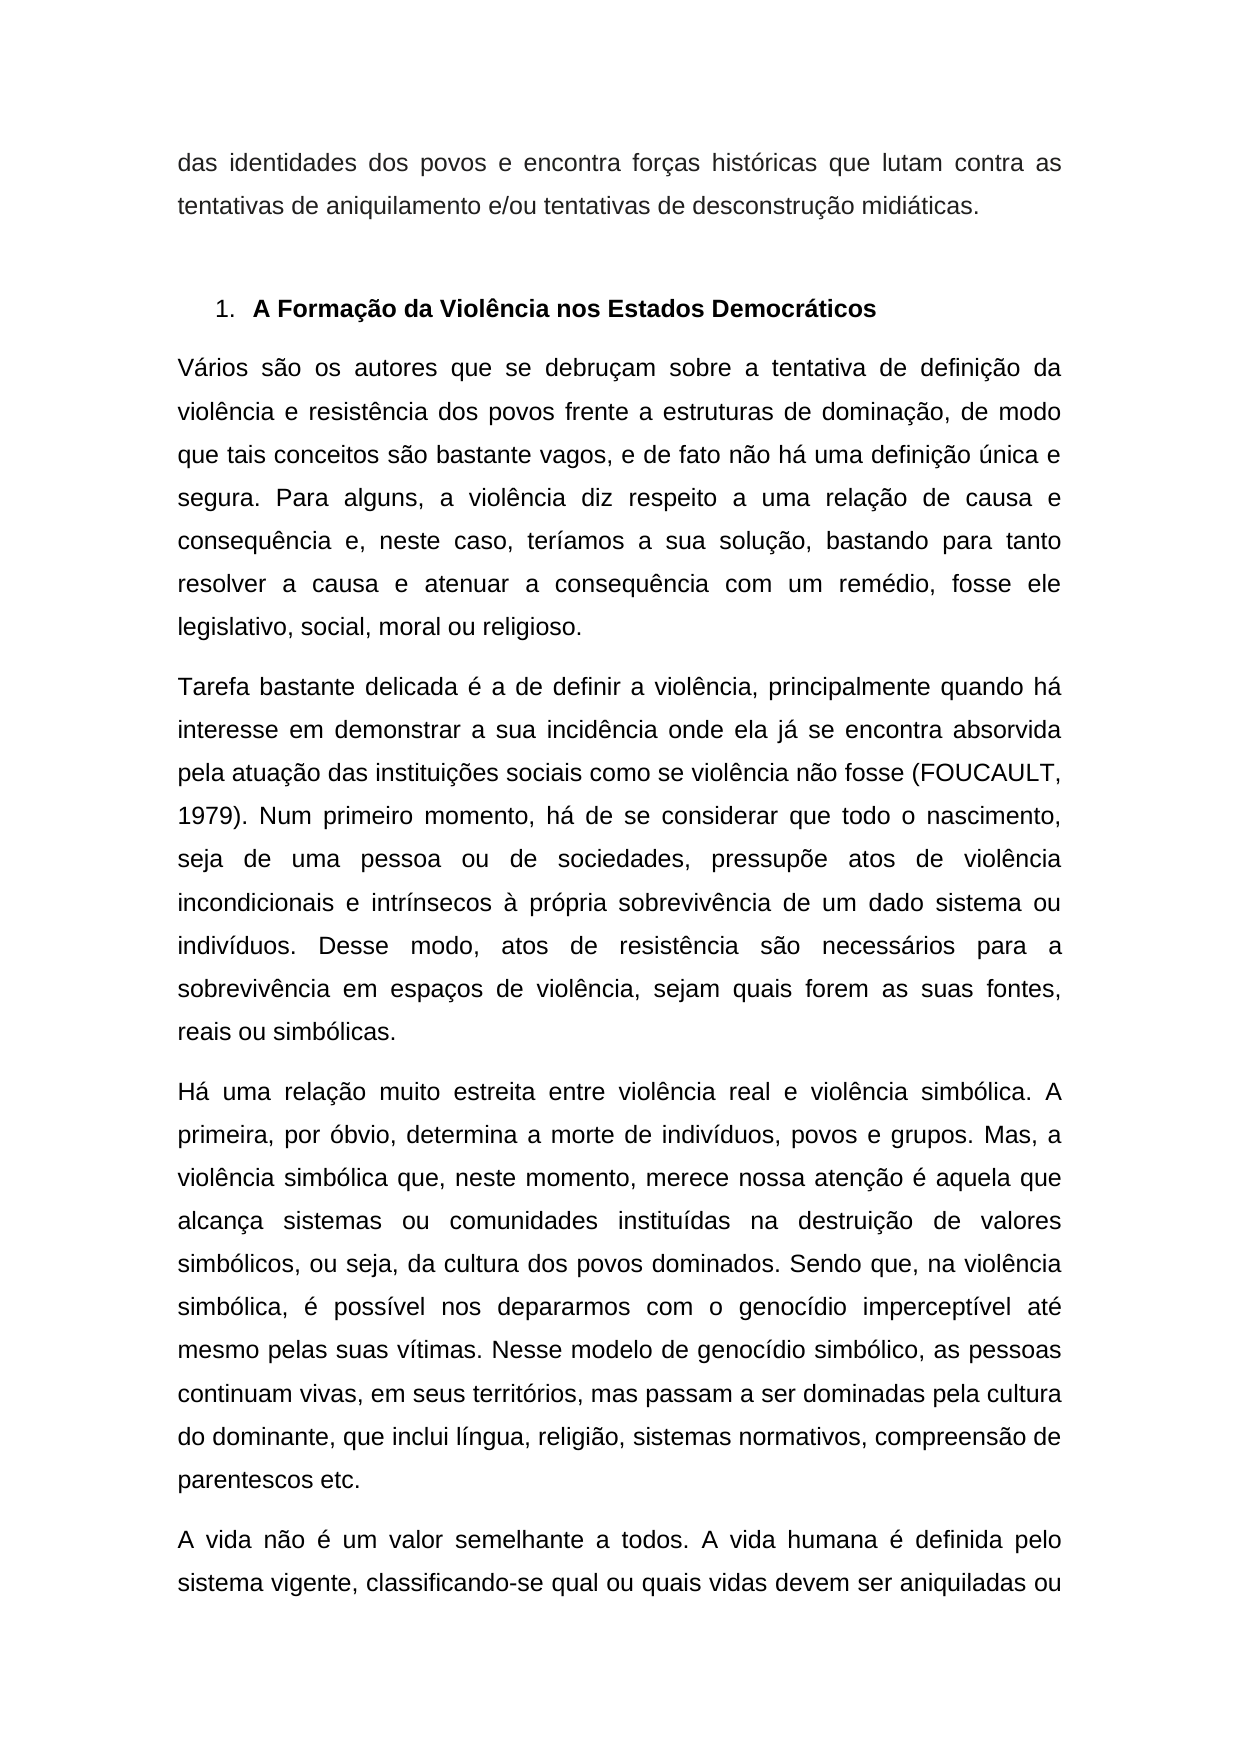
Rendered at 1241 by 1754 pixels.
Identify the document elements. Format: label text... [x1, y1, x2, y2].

list A Formação da Violência nos Estados Democráticos [215, 294, 1063, 322]
text Há uma relação muito estreita entre violência real e violência simbólica. A primeira, por óbvio, determina a morte de indivíduos, povos e grupos. Mas, a violência simbólica que, neste momento, merece nossa atenção é aquela que alcança sistemas ou comunidades instituídas na destruição de valores simbólicos, ou seja, da cultura dos povos dominados. Sendo que, na violência simbólica, é possível nos depararmos com o genocídio imperceptível até mesmo pelas suas vítimas. Nesse modelo de genocídio simbólico, as pessoas continuam vivas, em seus territórios, mas passam a ser dominadas pela cultura do dominante, que inclui língua, religião, sistemas normativos, compreensão de parentescos etc. [177, 1077, 1063, 1494]
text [177, 148, 1063, 219]
text Vários são os autores que se debruçam sobre a tentativa de definição da violência e resistência dos povos frente a estruturas de dominação, de modo que tais conceitos são bastante vagos, e de fato não há uma definição única e segura. Para alguns, a violência diz respeito a uma relação de causa e consequência e, neste caso, teríamos a sua solução, bastando para tanto resolver a causa e atenuar a consequência com um remédio, fosse ele legislativo, social, moral ou religioso. [177, 353, 1063, 641]
text Tarefa bastante delicada é a de definir a violência, principalmente quando há interesse em demonstrar a sua incidência onde ela já se encontra absorvida pela atuação das instituições sociais como se violência não fosse (FOUCAULT, 1979). Num primeiro momento, há de se considerar que todo o nascimento, seja de uma pessoa ou de sociedades, pressupõe atos de violência incondicionais e intrínsecos à própria sobrevivência de um dado sistema ou indivíduos. Desse modo, atos de resistência são necessários para a sobrevivência em espaços de violência, sejam quais forem as suas fontes, reais ou simbólicas. [177, 672, 1063, 1046]
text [177, 1525, 1063, 1597]
